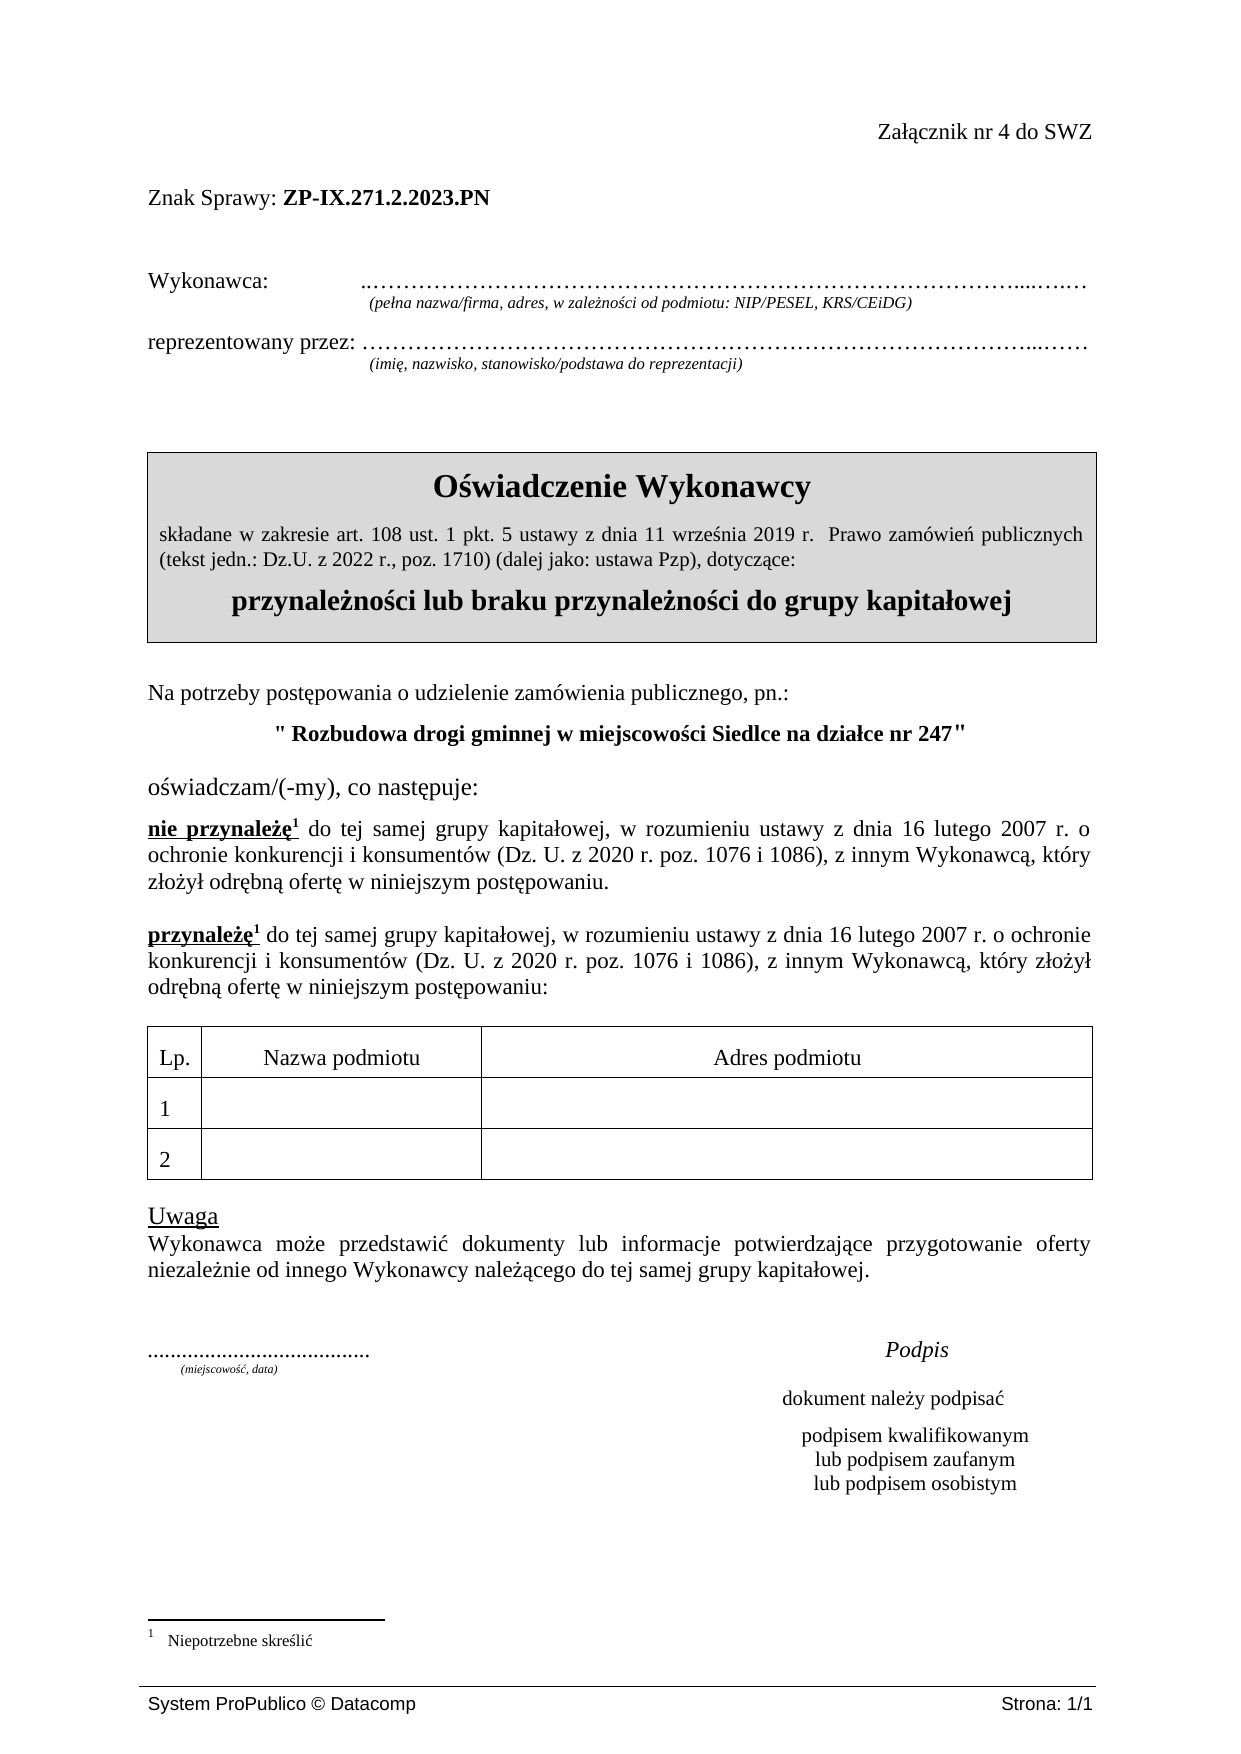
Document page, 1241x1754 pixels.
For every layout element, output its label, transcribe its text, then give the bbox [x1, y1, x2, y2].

text lub podpisem zaufanym [738, 1447, 1092, 1471]
table_cell 1 [148, 1078, 201, 1128]
text (imię, nazwisko, stanowisko/podstawa do reprezentacji) [369, 354, 1093, 373]
text reprezentowany przez: ……………………………………………………………………………...…… [148, 328, 1092, 354]
text " Rozbudowa drogi gminnej w miejscowości Siedlce na działce nr 247" [148, 718, 1092, 747]
subtitle Załącznik nr 4 do SWZ [207, 118, 1092, 144]
table_cell [482, 1129, 1092, 1179]
text ....................................... Podpis [148, 1336, 1092, 1362]
table_cell [202, 1129, 481, 1179]
table_header Oświadczenie Wykonawcy składane w zakresie art. 108 ust. 1 pkt. 5 ustawy z dnia 11 września 2019 r. Prawo zamówień publicznych (tekst jedn.: Dz.U. z 2022 r., poz. 1710) (dalej jako: ustawa Pzp), dotyczące: przynależności lub braku przynależności do grupy kapitałowej [148, 453, 1096, 642]
text Znak Sprawy: ZP-IX.271.2.2023.PN [148, 184, 1092, 210]
text oświadczam/(-my), co następuje: [148, 772, 1092, 801]
text lub podpisem osobistym [738, 1471, 1092, 1495]
text Wykonawca: ..…………………………………………………………………………....….… [148, 267, 1092, 293]
text dokument należy podpisać [185, 1386, 1092, 1410]
table_header Lp. [148, 1027, 201, 1077]
text nie przynależę1 do tej samej grupy kapitałowej, w rozumieniu ustawy z dnia 16 lutego 2007 r. o ochronie konkurencji i konsumentów (Dz. U. z 2020 r. poz. 1076 i 1086), z innym Wykonawcą, który złożył odrębną ofertę w niniejszym postępowaniu. [148, 815, 1092, 894]
table_header Nazwa podmiotu [202, 1027, 481, 1077]
table_cell [482, 1078, 1092, 1128]
text przynależę do tej samej grupy kapitałowej, w rozumieniu ustawy z dnia 16 lutego 2007 r. o ochronie konkurencji i konsumentów (Dz. U. z 2020 r. poz. 1076 i 1086), z innym Wykonawcą, który złożył odrębną ofertę w niniejszym postępowaniu: [148, 921, 1092, 1000]
table_cell 2 [148, 1129, 201, 1179]
text Wykonawca może przedstawić dokumenty lub informacje potwierdzające przygotowanie oferty niezależnie od innego Wykonawcy należącego do tej samej grupy kapitałowej. [148, 1230, 1092, 1283]
text Na potrzeby postępowania o udzielenie zamówienia publicznego, pn.: [148, 679, 1092, 705]
text podpisem kwalifikowanym [738, 1423, 1092, 1447]
table_header Adres podmiotu [482, 1027, 1092, 1077]
text Uwaga [148, 1193, 1092, 1230]
text (miejscowość, data) [148, 1362, 1092, 1386]
table_cell [202, 1078, 481, 1128]
text (pełna nazwa/firma, adres, w zależności od podmiotu: NIP/PESEL, KRS/CEiDG) [369, 293, 1092, 312]
